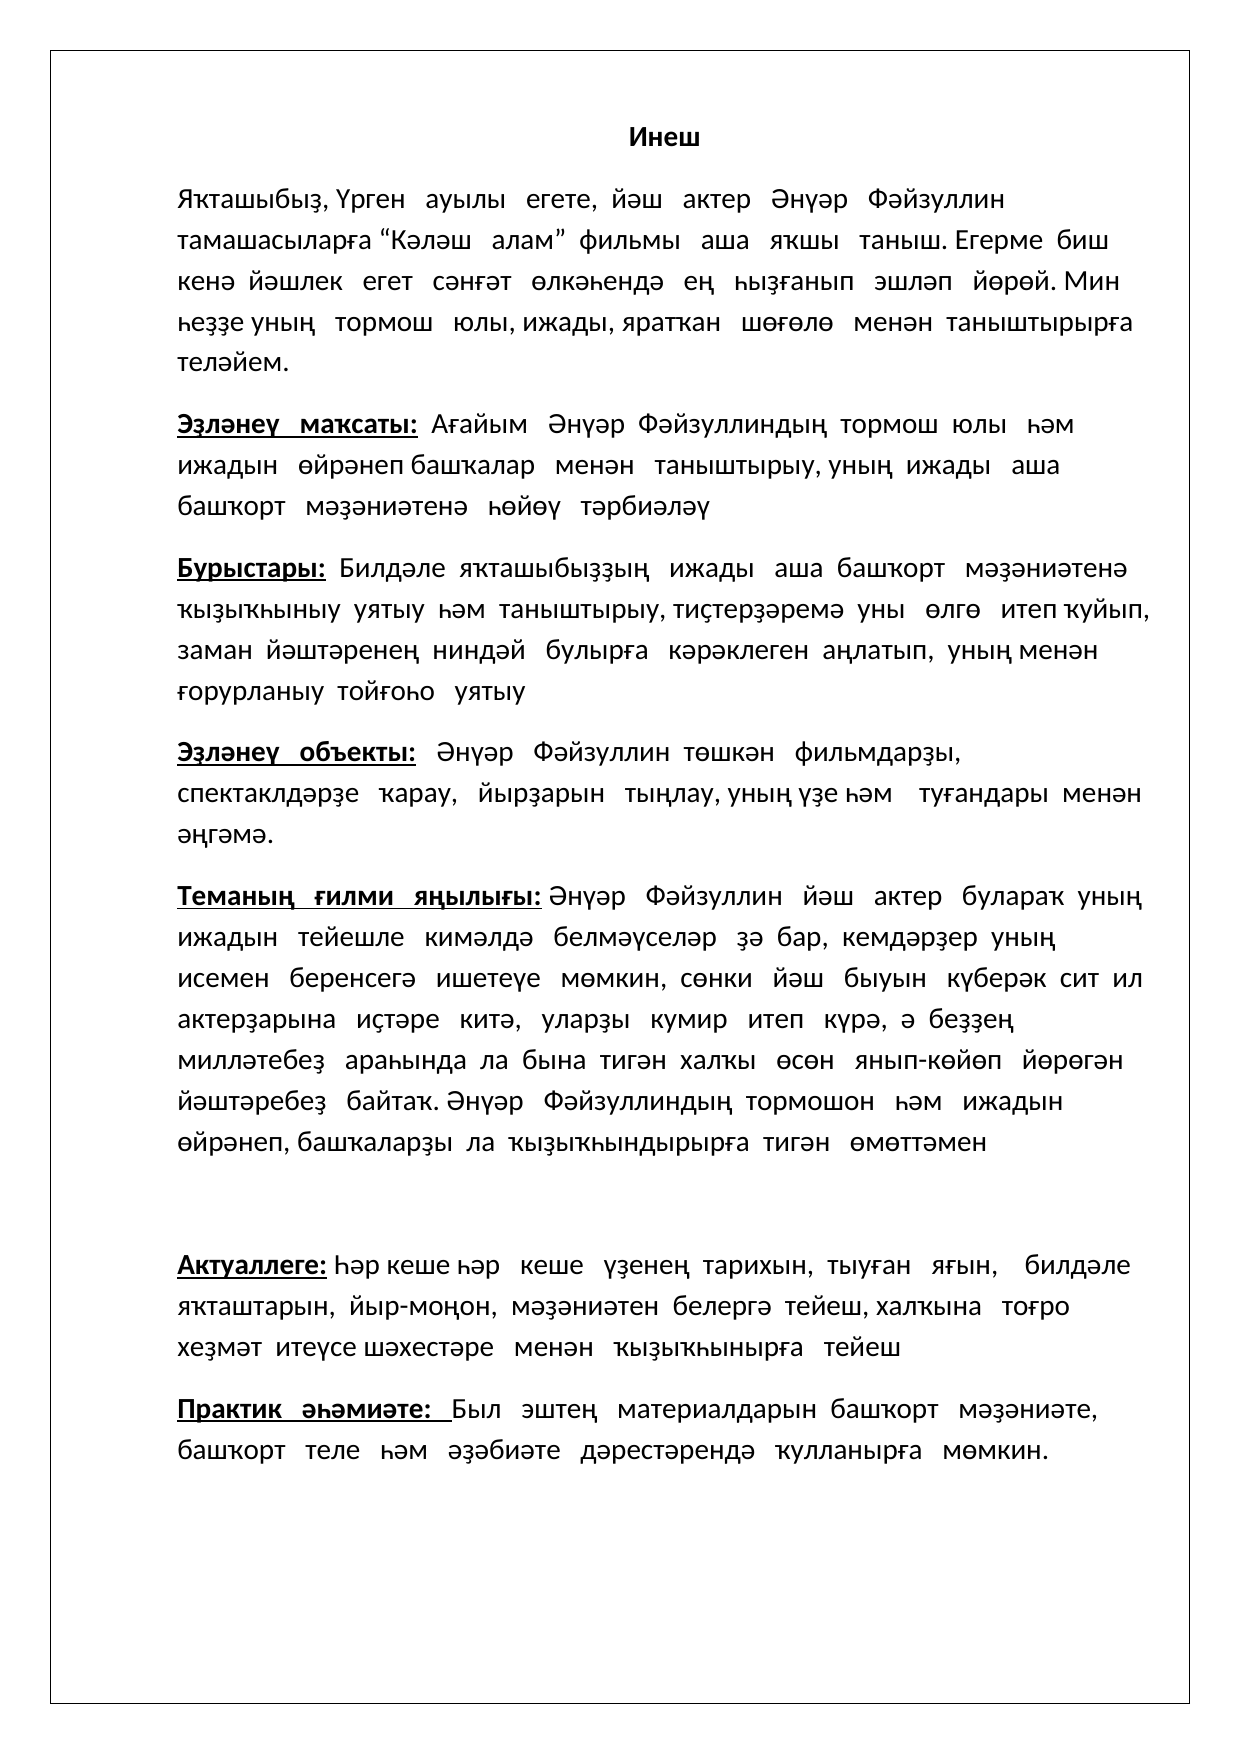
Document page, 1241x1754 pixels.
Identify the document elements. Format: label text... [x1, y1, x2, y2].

text Эҙләнеү маҡсаты: Ағайым Әнүәр Фәйзуллиндың тормош юлы һәм ижадын өйрәнеп башҡалар менән таныштырыу, уның ижады аша башҡорт мәҙәниәтенә һөйөү тәрбиәләү [177, 405, 1152, 523]
text Практик әһәмиәте: Был эштең материалдарын башҡорт мәҙәниәте, башҡорт теле һәм әҙәбиәте дәрестәрендә ҡулланырға мөмкин. [177, 1390, 1152, 1467]
text Бурыстары: Билдәле яҡташыбыҙҙың ижады аша башҡорт мәҙәниәтенә ҡыҙыҡһыныу уятыу һәм таныштырыу, тиҫтерҙәремә уны өлгө итеп ҡуйып, заман йәштәренең ниндәй булырға кәрәклеген аңлатып, уның менән ғорурланыу тойғоһо уятыу [177, 549, 1152, 707]
text Актуаллеге: Һәр кеше һәр кеше үҙенең тарихын, тыуған яғын, билдәле яҡташтарын, йыр-моңон, мәҙәниәтен белергә тейеш, халҡына тоғро хеҙмәт итеүсе шәхестәре менән ҡыҙыҡһынырға тейеш [177, 1246, 1152, 1364]
text Теманың ғилми яңылығы: Әнүәр Фәйзуллин йәш актер булараҡ уның ижадын тейешле кимәлдә белмәүселәр ҙә бар, кемдәрҙер уның исемен беренсегә ишетеүе мөмкин, сөнки йәш быуын күберәк сит ил актерҙарына иҫтәре китә, уларҙы кумир итеп күрә, ә беҙҙең милләтебеҙ араһында ла бына тигән халҡы өсөн янып-көйөп йөрөгән йәштәребеҙ байтаҡ. Әнүәр Фәйзуллиндың тормошон һәм ижадын өйрәнеп, башҡаларҙы ла ҡыҙыҡһындырырға тигән өмөттәмен [177, 877, 1152, 1158]
text Инеш [177, 118, 1152, 154]
text Яҡташыбыҙ, Үрген ауылы егете, йәш актер Әнүәр Фәйзуллин тамашасыларға “Кәләш алам” фильмы аша яҡшы таныш. Егерме биш кенә йәшлек егет сәнғәт өлкәһендә ең һыҙғанып эшләп йөрөй. Мин һеҙҙе уның тормош юлы, ижады, яратҡан шөғөлө менән таныштырырға теләйем. [177, 180, 1152, 379]
text Эҙләнеү объекты: Әнүәр Фәйзуллин төшкән фильмдарҙы, спектаклдәрҙе ҡарау, йырҙарын тыңлау, уның үҙе һәм туғандары менән әңгәмә. [177, 733, 1152, 851]
